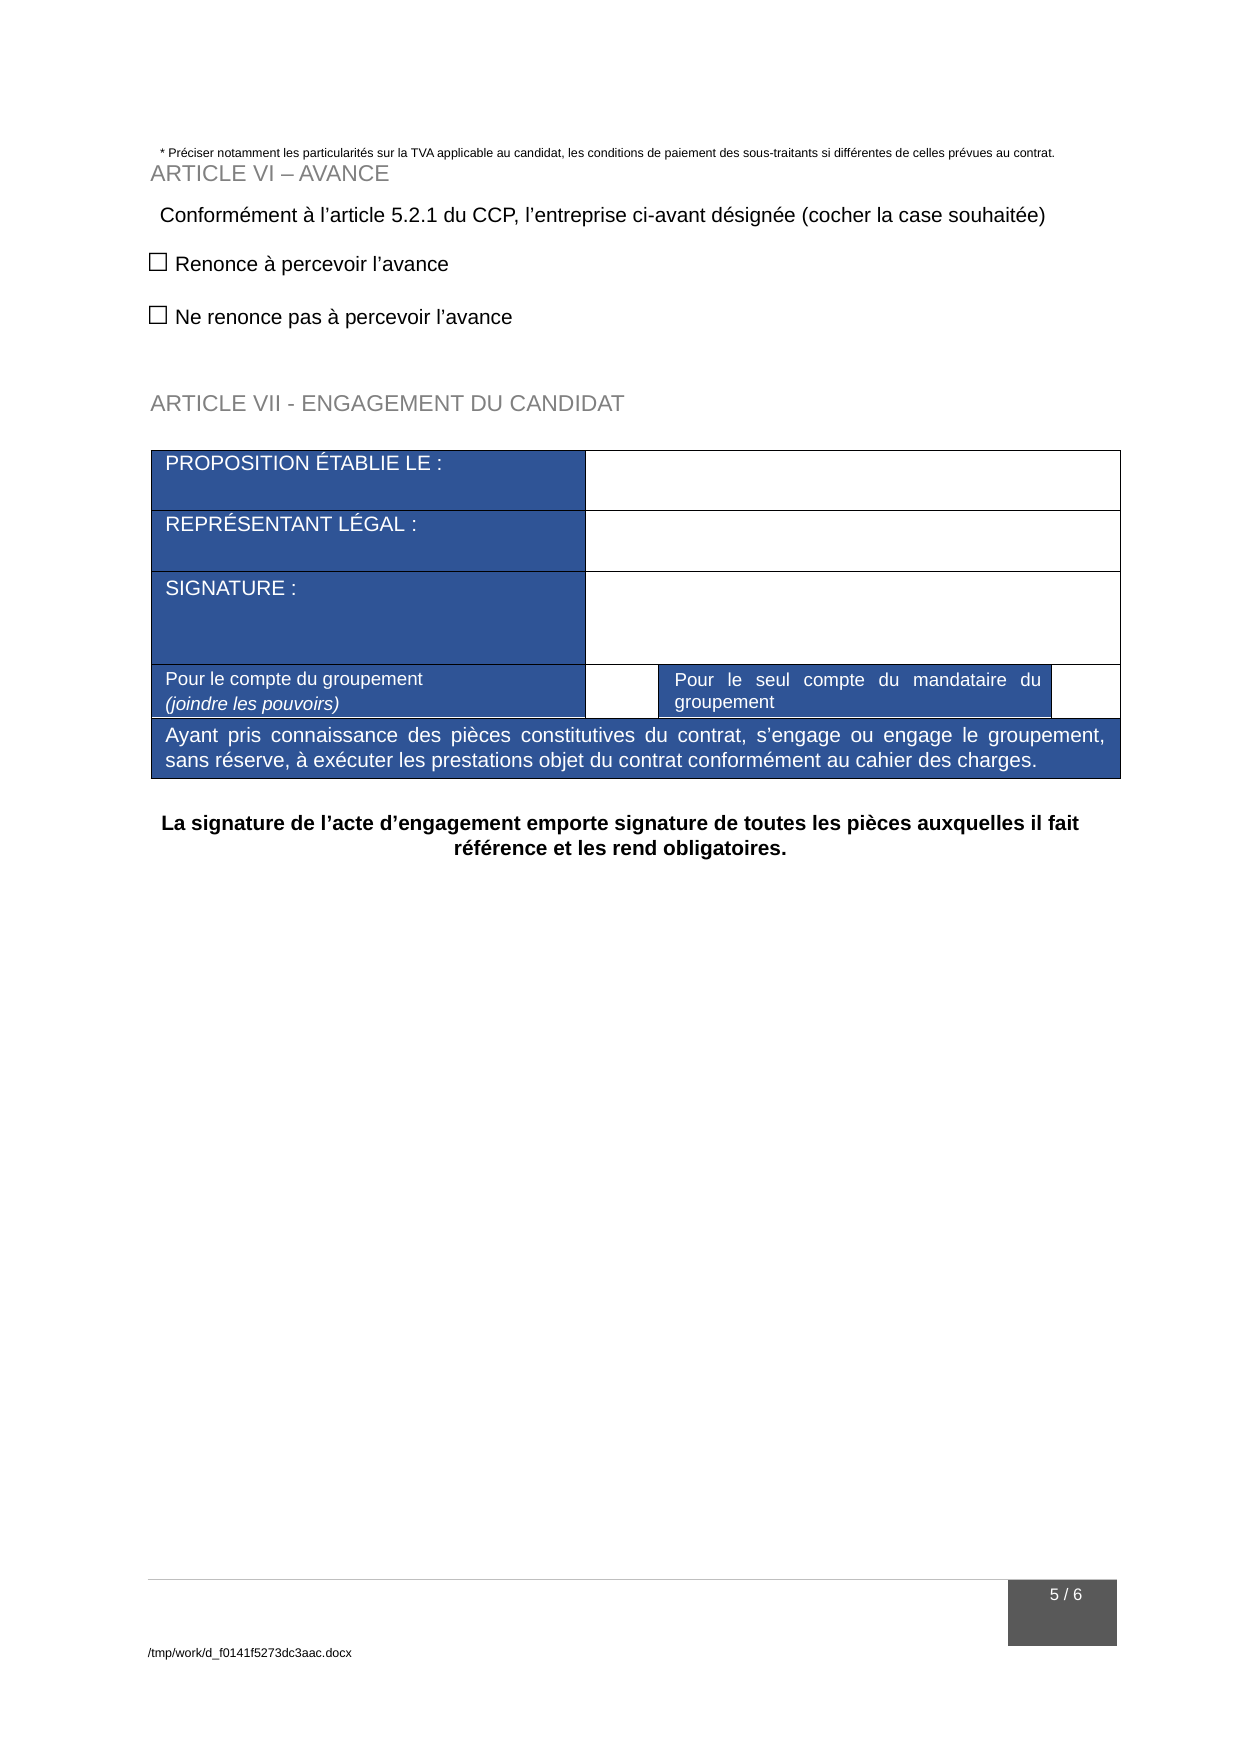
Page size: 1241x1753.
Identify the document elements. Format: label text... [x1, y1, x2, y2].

text * Préciser notamment les particularités sur la TVA applicable au candidat, les conditions de paiement des sous-traitants si différentes de celles prévues au contrat. [160, 146, 1082, 160]
text Ne renonce pas à percevoir l’avance [135, 297, 1082, 331]
table_cell Pour le seul compte du mandataire du groupement [659, 665, 1051, 717]
table_cell [586, 665, 658, 717]
table_header [586, 451, 1120, 510]
table_cell SIGNATURE : [152, 572, 585, 664]
table_header PROPOSITION ÉTABLIE LE : [152, 451, 585, 510]
text ARTICLE VII - ENGAGEMENT DU CANDIDAT [150, 390, 1082, 416]
text La signature de l’acte d’engagement emporte signature de toutes les pièces auxquelles il fait référence et les rend obligatoires. [148, 811, 1093, 860]
text Renonce à percevoir l’avance [135, 245, 1082, 279]
table_cell REPRÉSENTANT LÉGAL : [152, 511, 585, 571]
table_cell [1052, 665, 1120, 717]
table_cell [586, 572, 1120, 664]
table_cell [586, 511, 1120, 571]
table_cell Pour le compte du groupement (joindre les pouvoirs) [152, 665, 585, 717]
text Conformément à l’article 5.2.1 du CCP, l’entreprise ci-avant désignée (cocher la case souhaitée) [135, 203, 1105, 227]
text ARTICLE VI – AVANCE [150, 160, 1082, 187]
table_cell Ayant pris connaissance des pièces constitutives du contrat, s’engage ou engage le groupement, sans réserve, à exécuter les prestations objet du contrat conformément au cahier des charges. [152, 719, 1120, 778]
